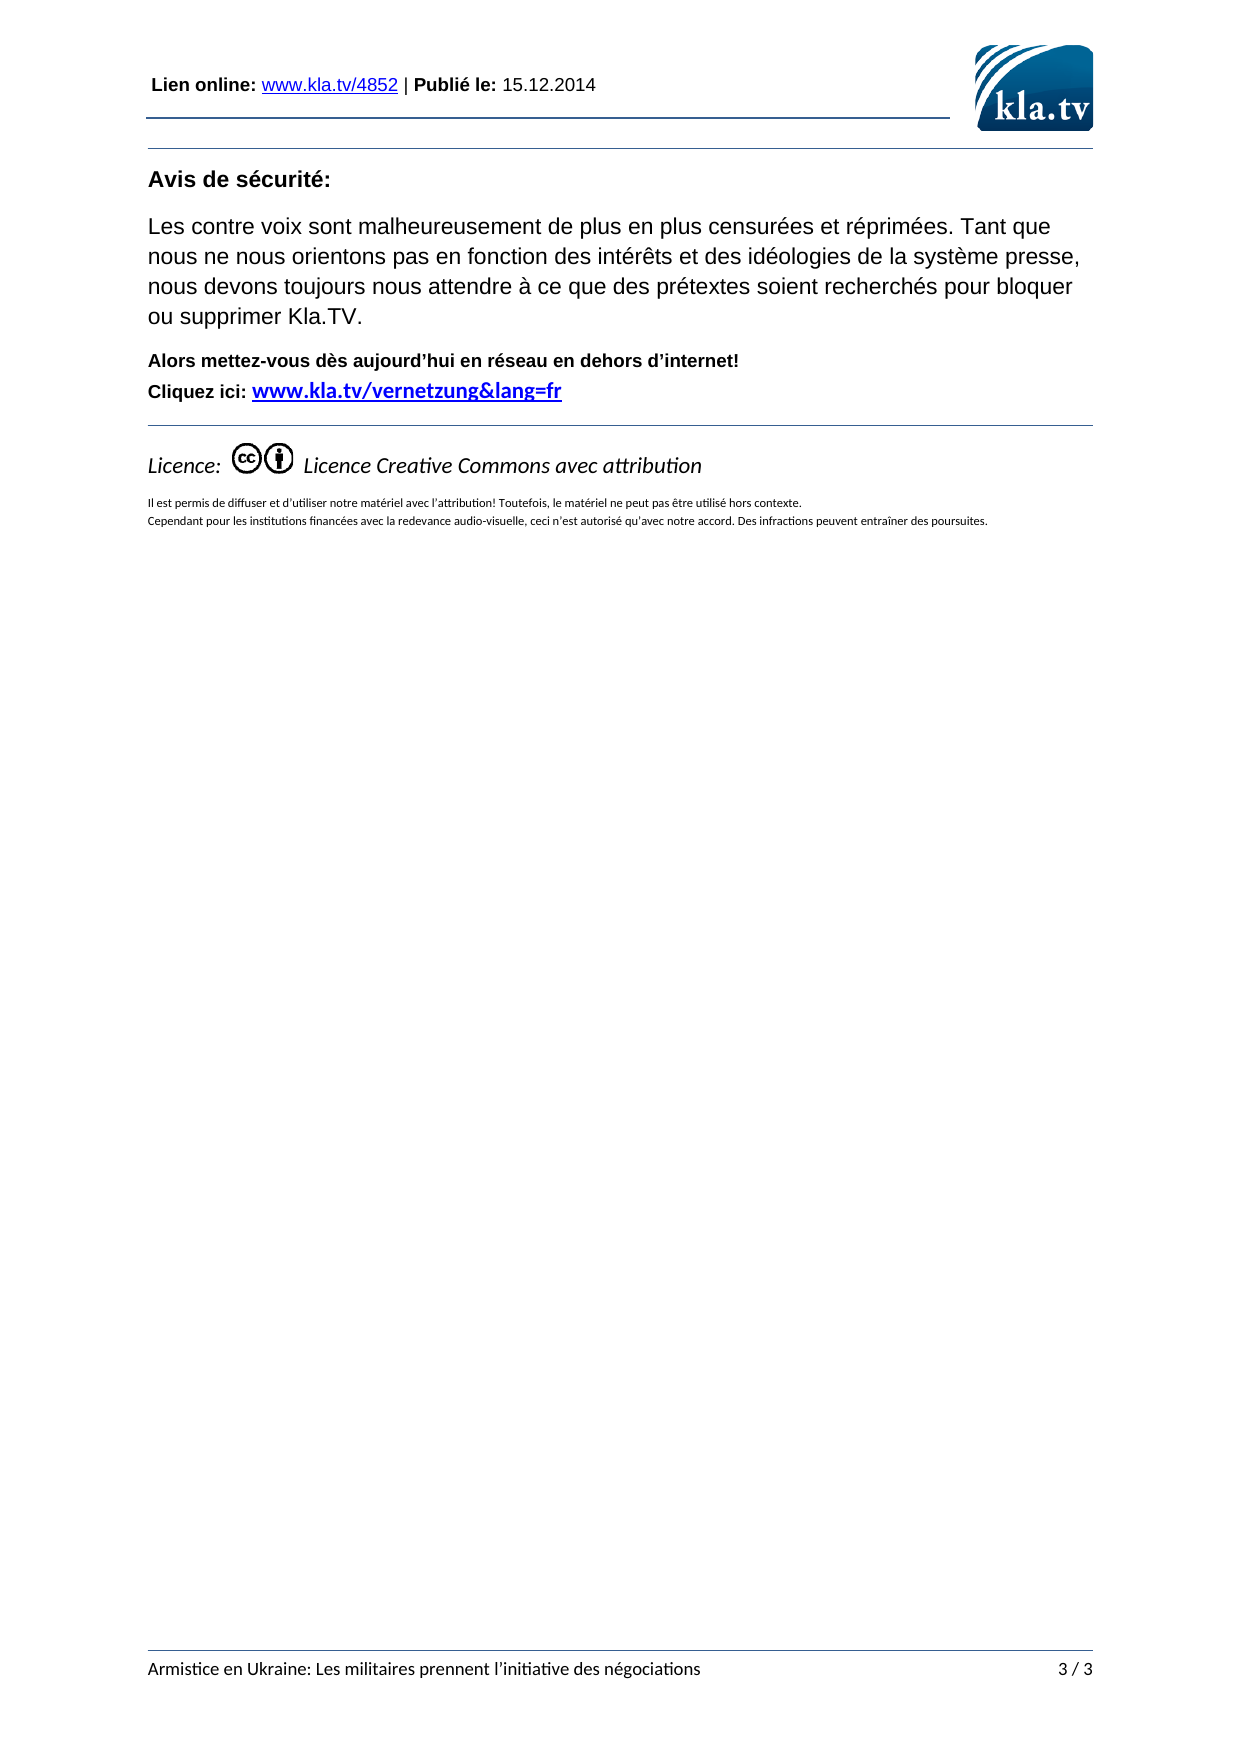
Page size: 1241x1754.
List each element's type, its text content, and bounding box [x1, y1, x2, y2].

text Alors mettez-vous dès aujourd’hui en réseau en dehors d’internet! Cliquez ici: www.kla.tv/vernetzung&lang=fr [148, 350, 1093, 404]
text Les contre voix sont malheureusement de plus en plus censurées et réprimées. Tant que nous ne nous orientons pas en fonction des intérêts et des idéologies de la système presse, nous devons toujours nous attendre à ce que des prétextes soient recherchés pour bloquer ou supprimer Kla.TV. [148, 213, 1093, 330]
text Licence: Licence Creative Commons avec attribution [148, 426, 1093, 479]
text Avis de sécurité: [148, 149, 1093, 192]
text Il est permis de diffuser et d’utiliser notre matériel avec l’attribution! Toutefois, le matériel ne peut pas être utilisé hors contexte. Cependant pour les institutions financées avec la redevance audio-visuelle, ceci n’est autorisé qu’avec notre accord. Des infractions peuvent entraîner des poursuites. [148, 496, 1093, 528]
